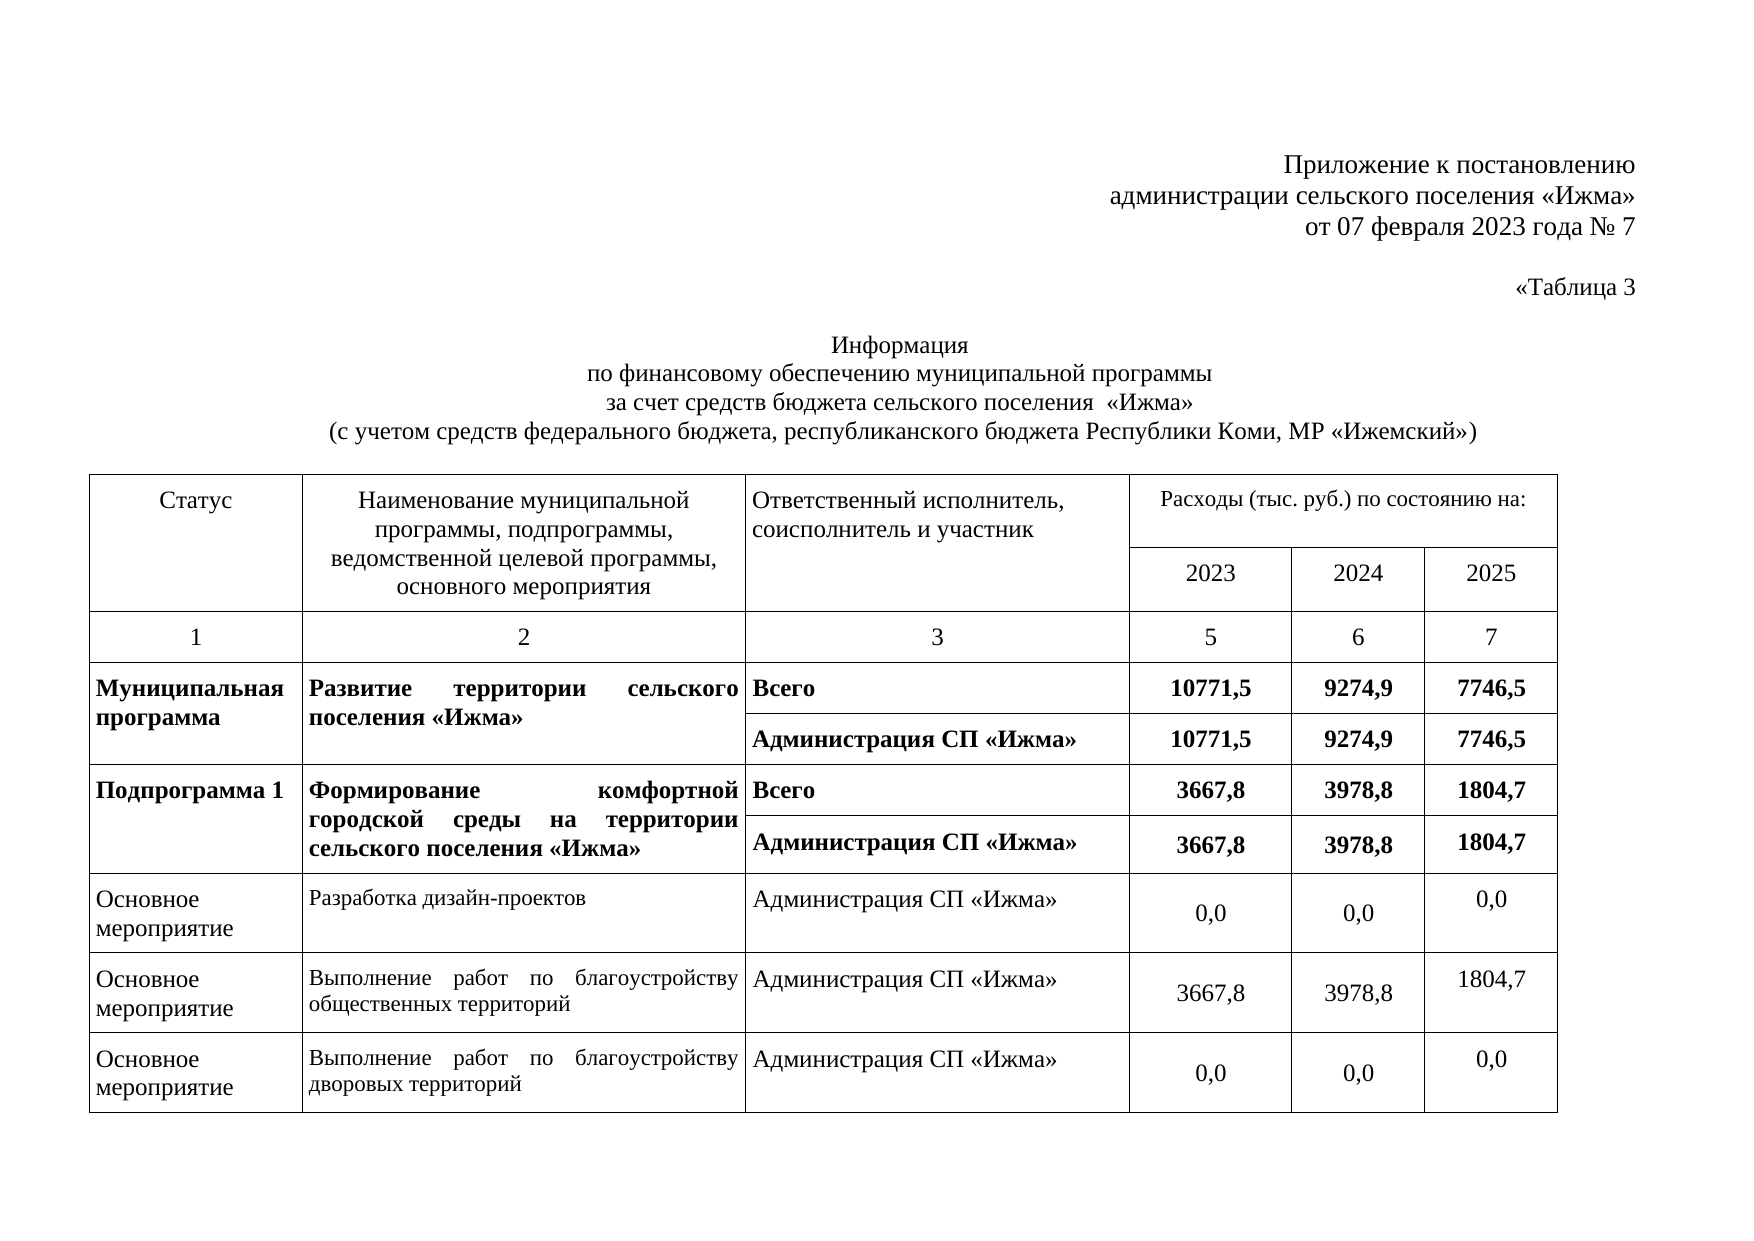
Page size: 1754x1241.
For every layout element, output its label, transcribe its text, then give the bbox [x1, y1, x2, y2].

table_cell Основное мероприятие [90, 874, 302, 952]
table_cell Подпрограмма 1 [90, 765, 302, 872]
table_cell Администрация СП «Ижма» [746, 714, 1129, 764]
text Приложение к постановлению [89, 148, 1636, 179]
table_cell Администрация СП «Ижма» [746, 816, 1129, 872]
table_cell 7746,5 [1425, 714, 1557, 764]
table_cell 7 [1425, 612, 1557, 662]
text за счет средств бюджета сельского поселения «Ижма» [89, 387, 1636, 416]
table_cell 1804,7 [1425, 765, 1557, 815]
table_cell Всего [746, 765, 1129, 815]
table_cell Основное мероприятие [90, 1033, 302, 1112]
table_cell 7746,5 [1425, 663, 1557, 713]
text по финансовому обеспечению муниципальной программы [89, 358, 1636, 387]
table_cell Формирование комфортной городской среды на территории сельского поселения «Ижма» [303, 765, 745, 872]
table_cell 0,0 [1292, 874, 1424, 952]
table_cell 1804,7 [1425, 953, 1557, 1032]
table_cell 3978,8 [1292, 816, 1424, 872]
table_header Ответственный исполнитель, соисполнитель и участник [746, 475, 1129, 611]
text (с учетом средств федерального бюджета, республиканского бюджета Республики Коми, МР «Ижемский») [89, 416, 1636, 445]
table_cell 0,0 [1425, 874, 1557, 952]
table_cell 3667,8 [1130, 765, 1291, 815]
table_cell 9274,9 [1292, 714, 1424, 764]
text от 07 февраля 2023 года № 7 [89, 210, 1636, 241]
table_cell Всего [746, 663, 1129, 713]
table_cell 2 [303, 612, 745, 662]
table_cell Администрация СП «Ижма» [746, 1033, 1129, 1112]
table_cell 0,0 [1292, 1033, 1424, 1112]
text Информация [89, 330, 1636, 358]
table_cell Основное мероприятие [90, 953, 302, 1032]
text «Таблица 3 [89, 272, 1636, 301]
table_cell 1804,7 [1425, 816, 1557, 872]
table_cell Муниципальная программа [90, 663, 302, 764]
table_cell 0,0 [1130, 1033, 1291, 1112]
table_cell 2025 [1425, 548, 1557, 611]
table_cell 0,0 [1130, 874, 1291, 952]
table_cell Администрация СП «Ижма» [746, 953, 1129, 1032]
table_cell 10771,5 [1130, 714, 1291, 764]
table_cell Выполнение работ по благоустройству общественных территорий [303, 953, 745, 1032]
table_header Статус [90, 475, 302, 611]
table_cell 0,0 [1425, 1033, 1557, 1112]
table_cell 3978,8 [1292, 765, 1424, 815]
table_cell 6 [1292, 612, 1424, 662]
table_cell 2024 [1292, 548, 1424, 611]
table_cell 3978,8 [1292, 953, 1424, 1032]
table_cell 1 [90, 612, 302, 662]
table_cell 9274,9 [1292, 663, 1424, 713]
text администрации сельского поселения «Ижма» [89, 179, 1636, 210]
table_header Наименование муниципальной программы, подпрограммы, ведомственной целевой программы, основного мероприятия [303, 475, 745, 611]
table_cell 2023 [1130, 548, 1291, 611]
table_cell 5 [1130, 612, 1291, 662]
table_cell Разработка дизайн-проектов [303, 874, 745, 952]
table_cell 10771,5 [1130, 663, 1291, 713]
table_cell 3667,8 [1130, 953, 1291, 1032]
table_cell Выполнение работ по благоустройству дворовых территорий [303, 1033, 745, 1112]
table_cell 3 [746, 612, 1129, 662]
table_header Расходы (тыс. руб.) по состоянию на: [1130, 475, 1557, 547]
table_cell 3667,8 [1130, 816, 1291, 872]
table_cell Развитие территории сельского поселения «Ижма» [303, 663, 745, 764]
table_cell Администрация СП «Ижма» [746, 874, 1129, 952]
